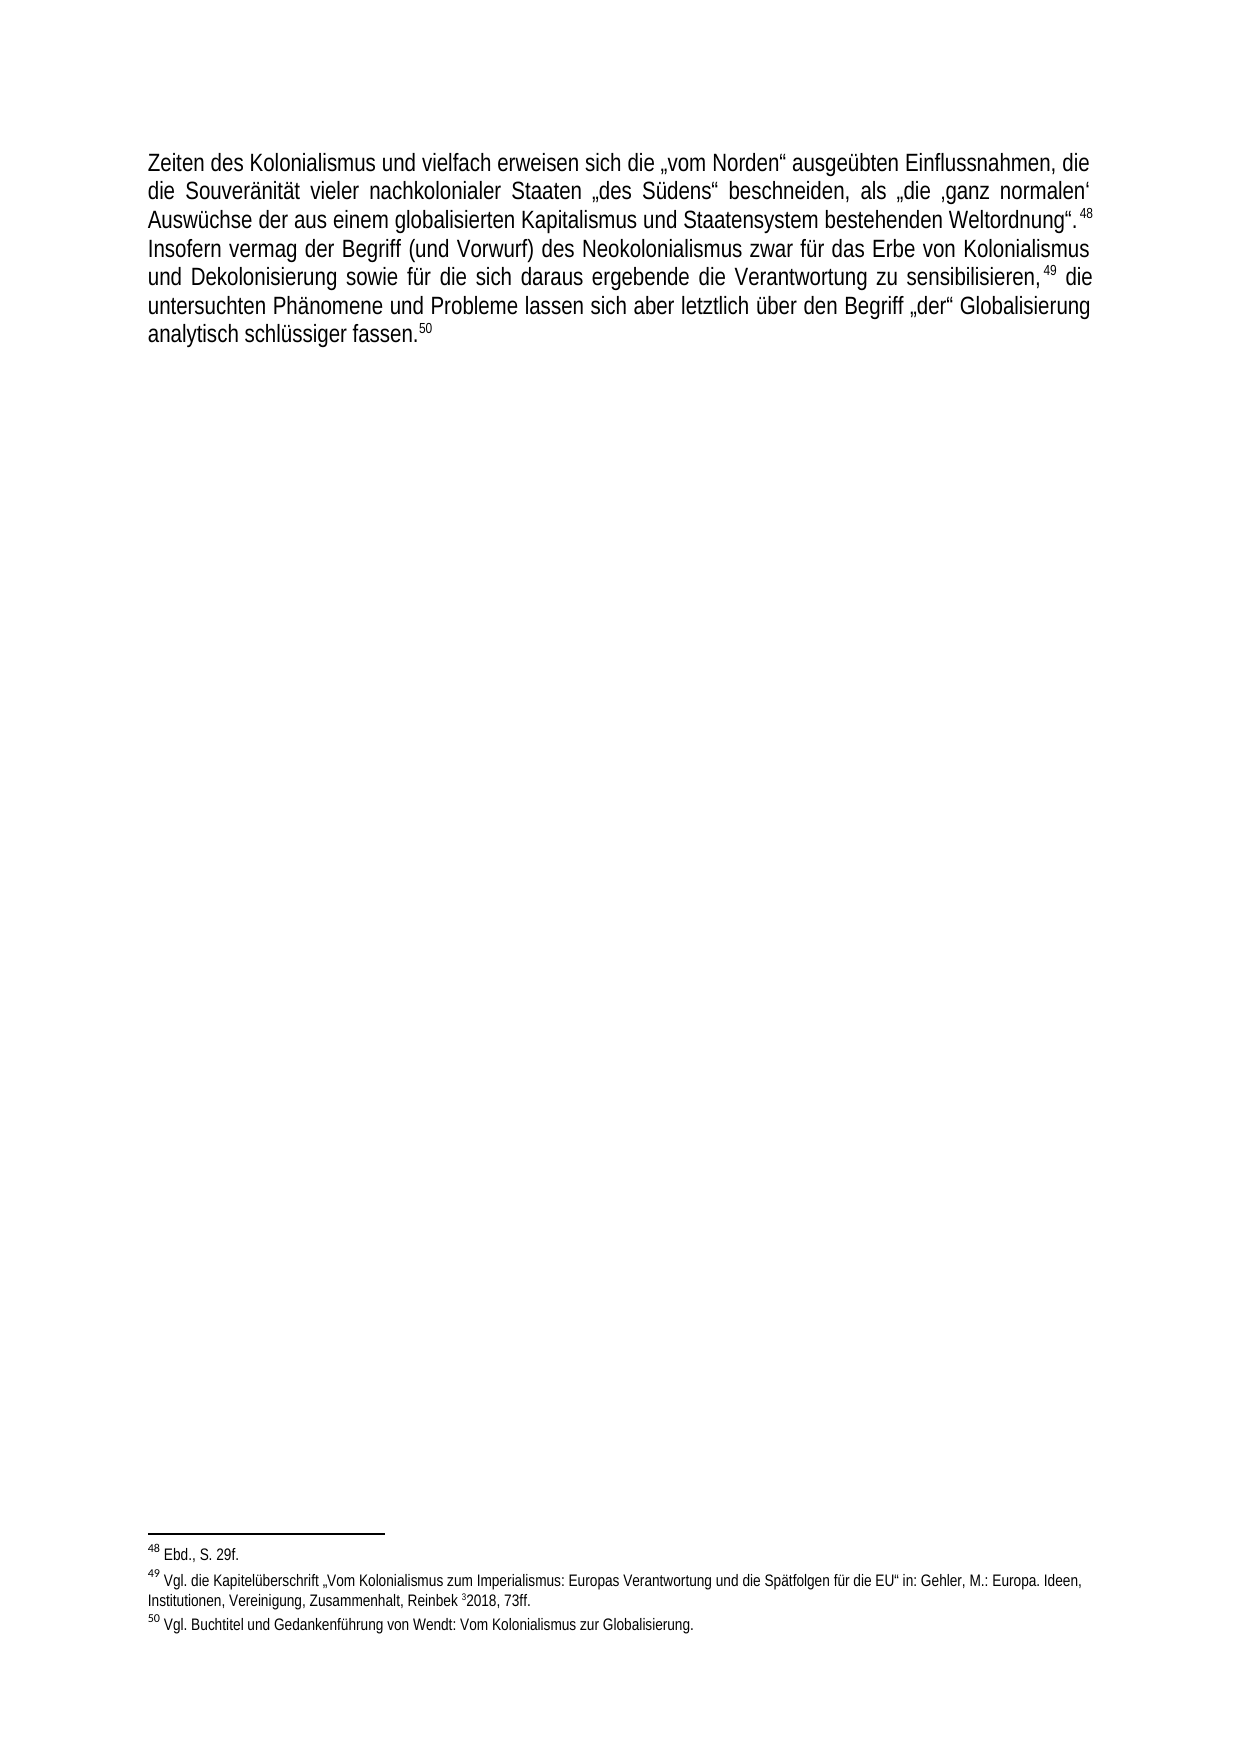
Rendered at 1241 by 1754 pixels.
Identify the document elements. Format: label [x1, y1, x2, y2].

text [148, 148, 1093, 348]
